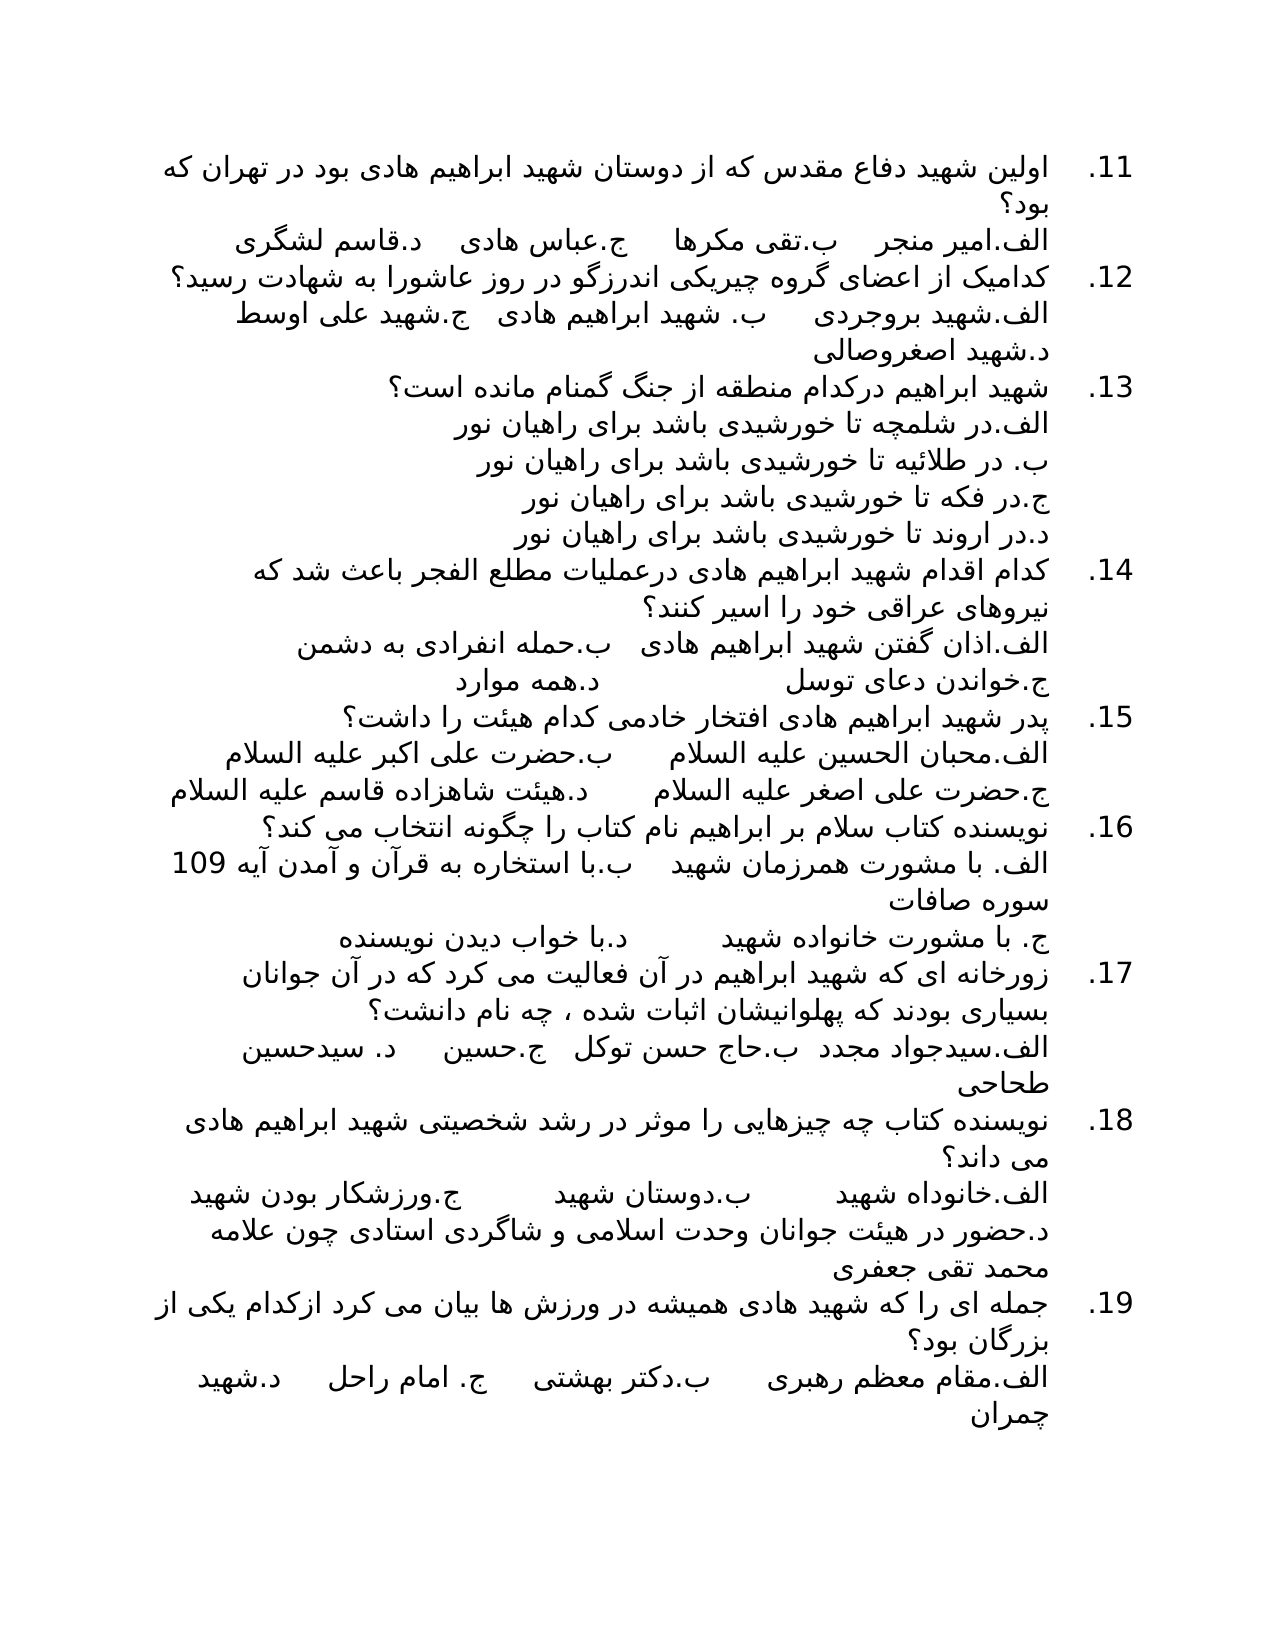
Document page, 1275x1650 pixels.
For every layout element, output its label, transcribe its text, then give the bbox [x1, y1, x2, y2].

list نویسنده کتاب سلام بر ابراهیم نام کتاب را چگونه انتخاب می کند؟ [150, 810, 1087, 844]
list الف. با مشورت همرزمان شهید ب.با استخاره به قرآن و آمدن آیه 109 سوره صافات [150, 847, 1050, 917]
list ب. در طلائیه تا خورشیدی باشد برای راهیان نور [150, 443, 1050, 477]
list ج.در فکه تا خورشیدی باشد برای راهیان نور [150, 480, 1050, 514]
list الف.خانوداه شهید ب.دوستان شهید ج.ورزشکار بودن شهید [150, 1177, 1050, 1211]
list الف.در شلمچه تا خورشیدی باشد برای راهیان نور [150, 407, 1050, 441]
list کدام اقدام شهید ابراهیم هادی درعملیات مطلع الفجر باعث شد که نیروهای عراقی خود را اسیر کنند؟ [150, 553, 1087, 624]
list د.حضور در هیئت جوانان وحدت اسلامی و شاگردی استادی چون علامه محمد تقی جعفری [150, 1213, 1050, 1284]
list الف.محبان الحسین علیه السلام ب.حضرت علی اکبر علیه السلام [150, 737, 1050, 771]
list کدامیک از اعضای گروه چیریکی اندرزگو در روز عاشورا به شهادت رسید؟ [150, 260, 1087, 294]
list نویسنده کتاب چه چیزهایی را موثر در رشد شخصیتی شهید ابراهیم هادی می داند؟ [150, 1103, 1087, 1174]
list اولین شهید دفاع مقدس که از دوستان شهید ابراهیم هادی بود در تهران که بود؟ [150, 150, 1087, 221]
list الف.سیدجواد مجدد ب.حاج حسن توکل ج.حسین د. سیدحسین طحاحی [150, 1030, 1050, 1101]
list پدر شهید ابراهیم هادی افتخار خادمی کدام هیئت را داشت؟ [150, 700, 1087, 734]
list د.در اروند تا خورشیدی باشد برای راهیان نور [150, 517, 1050, 551]
list ج.حضرت علی اصغر علیه السلام د.هیئت شاهزاده قاسم علیه السلام [150, 773, 1050, 807]
list شهید ابراهیم درکدام منطقه از جنگ گمنام مانده است؟ [150, 370, 1087, 404]
list الف.شهید بروجردی ب. شهید ابراهیم هادی ج.شهید علی اوسط د.شهید اصغروصالی [150, 297, 1050, 367]
list الف.مقام معظم رهبری ب.دکتر بهشتی ج. امام راحل د.شهید چمران [150, 1360, 1050, 1431]
list زورخانه ای که شهید ابراهیم در آن فعالیت می کرد که در آن جوانان بسیاری بودند که پهلوانیشان اثبات شده ، چه نام دانشت؟ [150, 957, 1087, 1027]
list الف.امیر منجر ب.تقی مکرها ج.عباس هادی د.قاسم لشگری [150, 223, 1050, 257]
list الف.اذان گفتن شهید ابراهیم هادی ب.حمله انفرادی به دشمن [150, 627, 1050, 661]
list جمله ای را که شهید هادی همیشه در ورزش ها بیان می کرد ازکدام یکی از بزرگان بود؟ [150, 1287, 1087, 1357]
list ج. با مشورت خانواده شهید د.با خواب دیدن نویسنده [150, 920, 1050, 954]
list ج.خواندن دعای توسل د.همه موارد [150, 663, 1050, 697]
